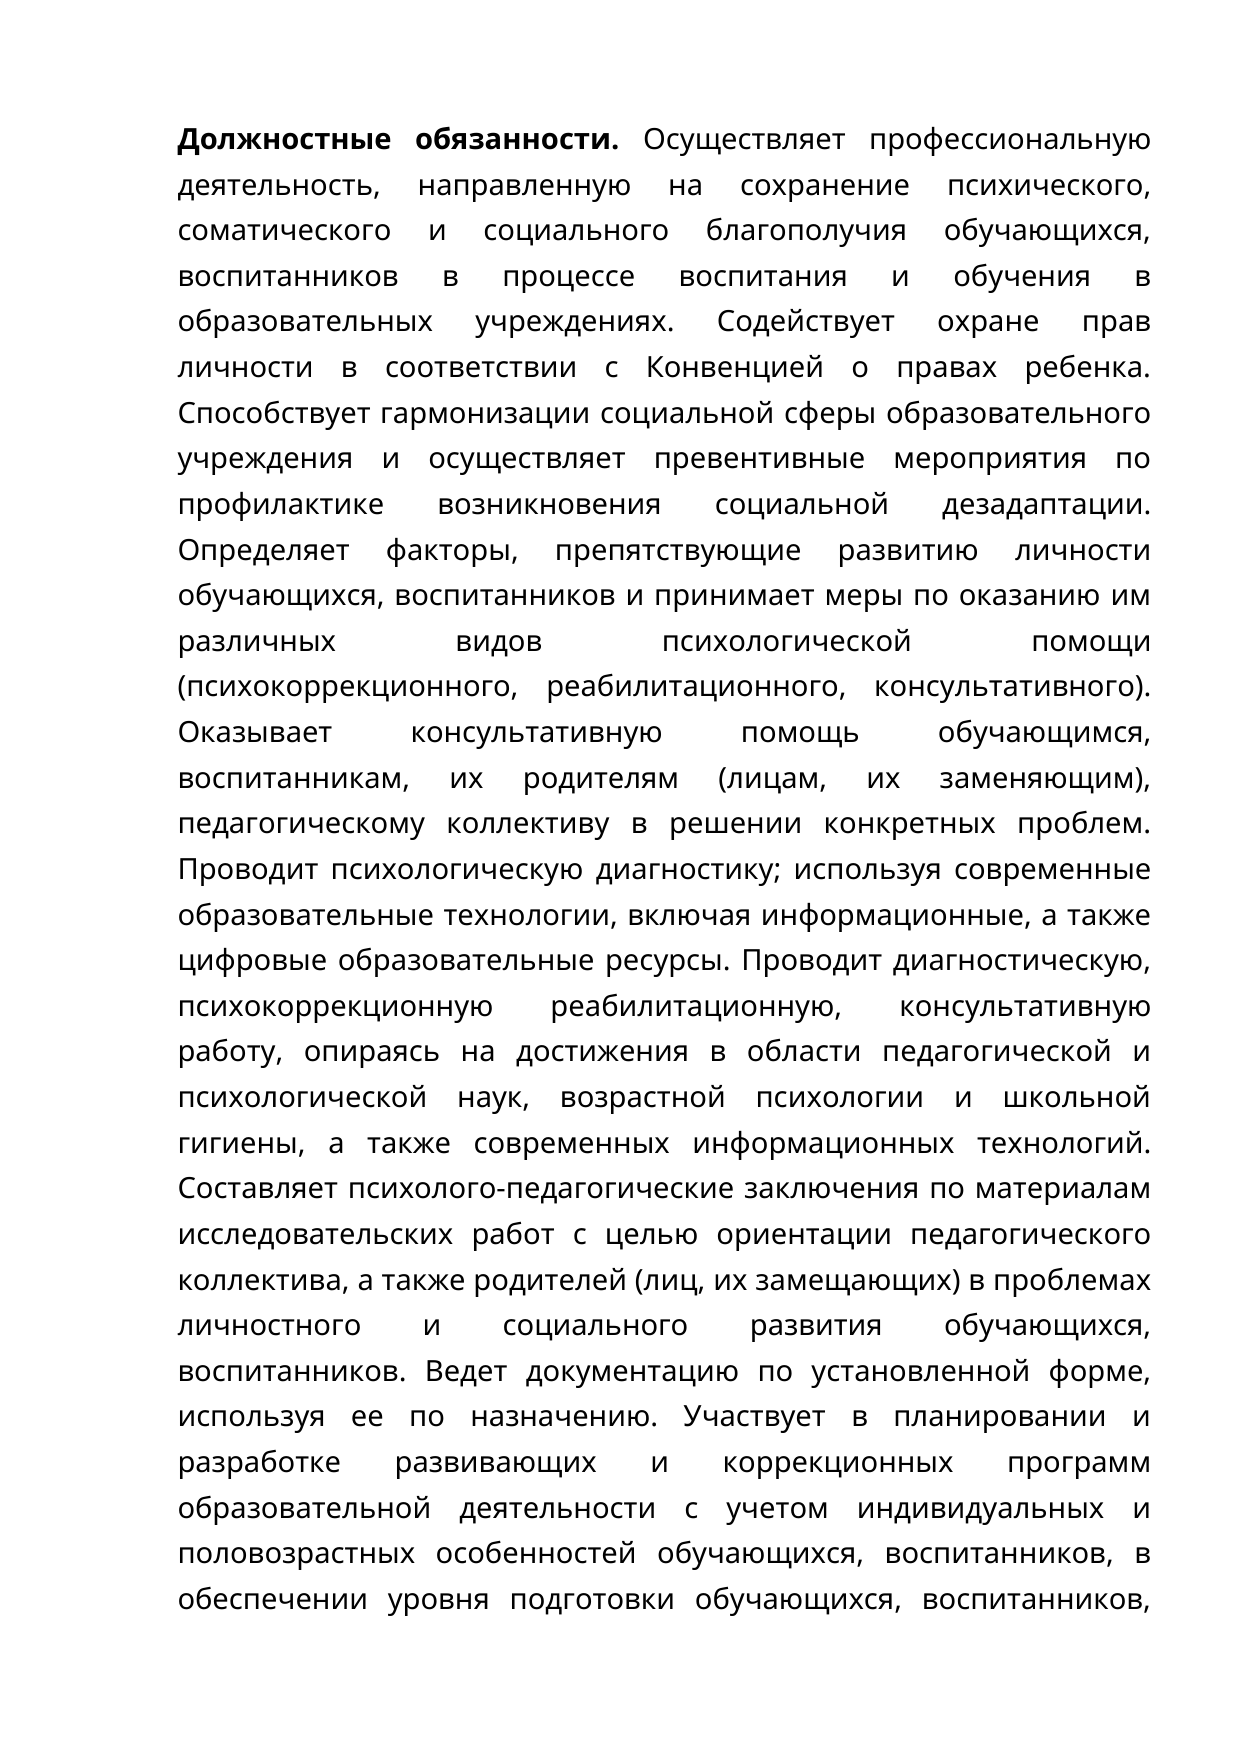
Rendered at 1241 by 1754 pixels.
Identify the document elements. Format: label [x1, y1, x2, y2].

text [177, 118, 1152, 1618]
